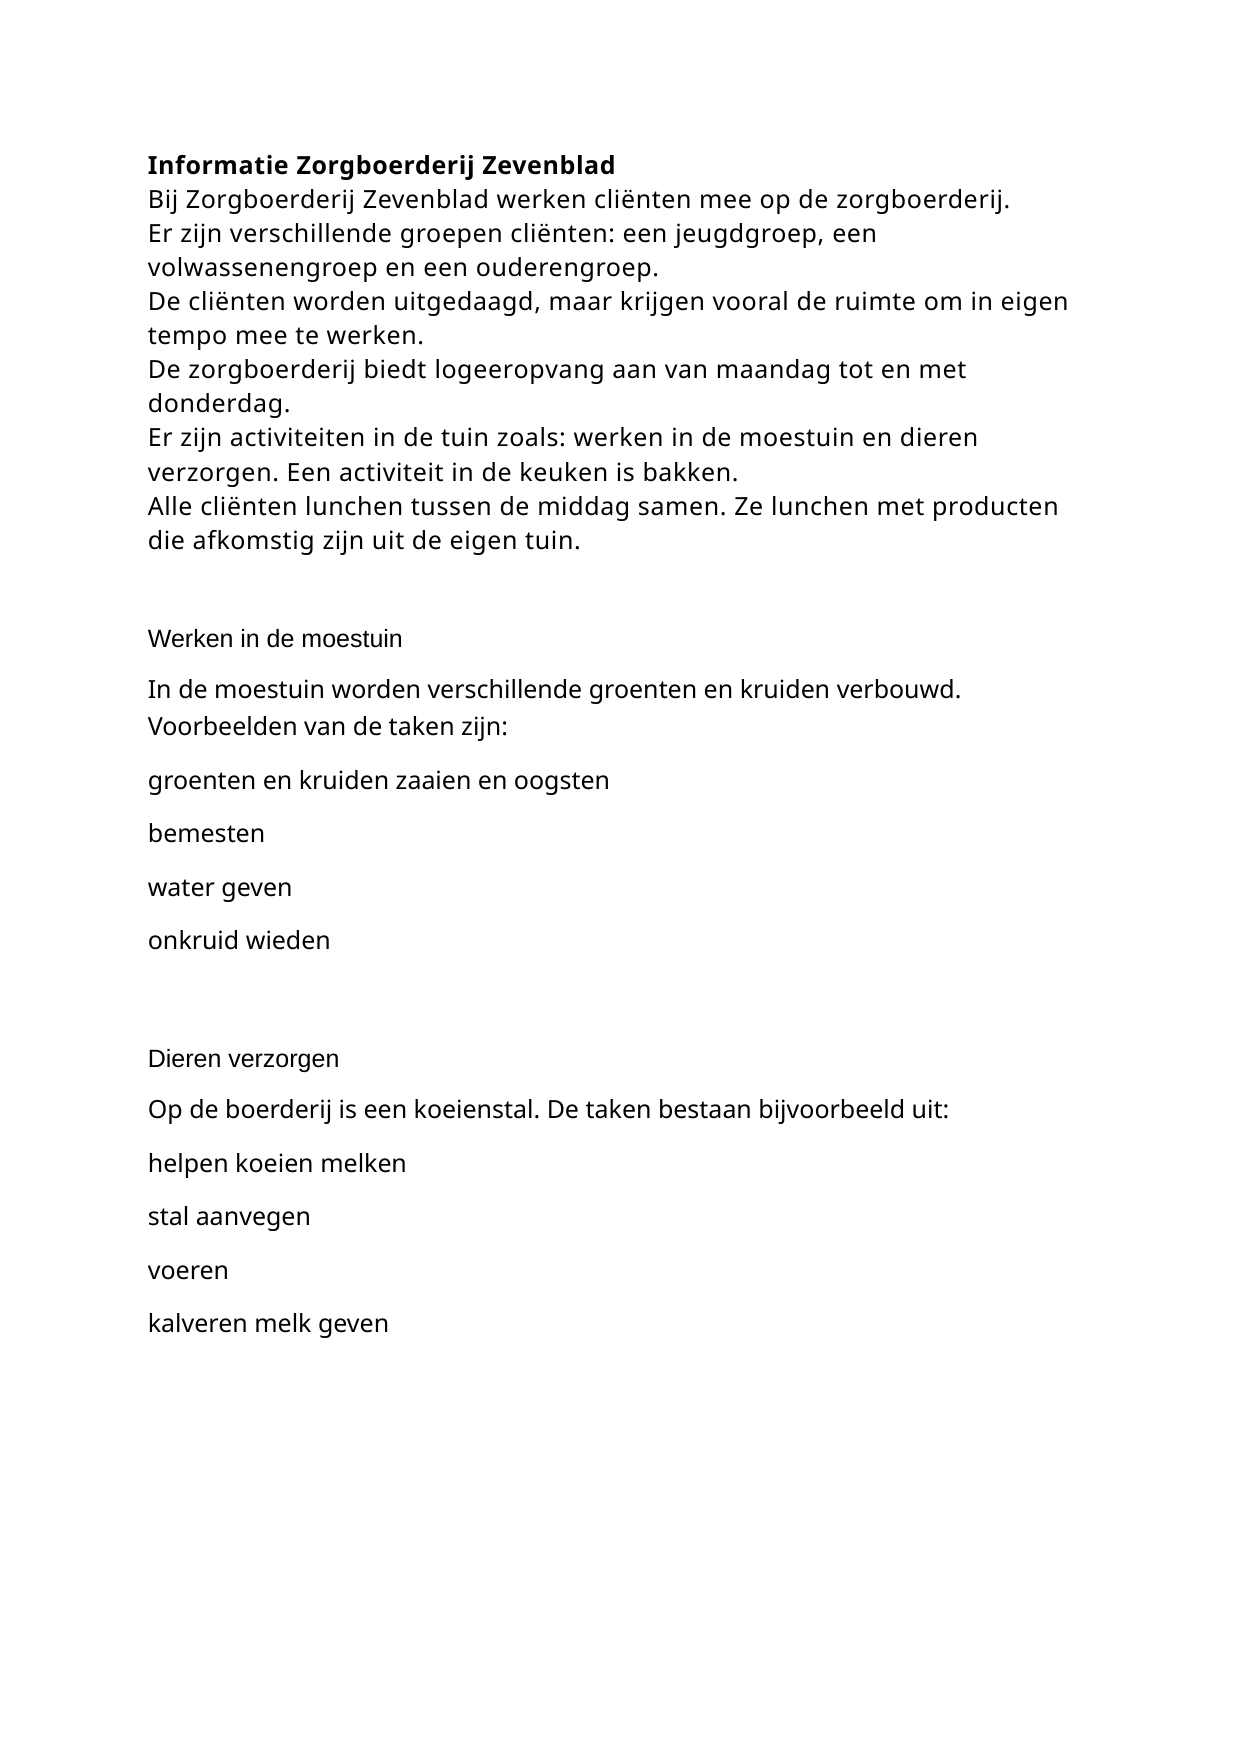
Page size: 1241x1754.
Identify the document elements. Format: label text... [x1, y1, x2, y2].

text groenten en kruiden zaaien en oogsten [148, 762, 1093, 796]
text Op de boerderij is een koeienstal. De taken bestaan bijvoorbeeld uit: [148, 1092, 1093, 1126]
text Werken in de moestuin [148, 624, 1093, 653]
text kalveren melk geven [148, 1306, 1093, 1340]
text Informatie Zorgboerderij Zevenblad [148, 148, 1093, 182]
text De zorgboerderij biedt logeeropvang aan van maandag tot en met donderdag. [148, 352, 1093, 420]
text stal aanvegen [148, 1199, 1093, 1233]
text De cliënten worden uitgedaagd, maar krijgen vooral de ruimte om in eigen tempo mee te werken. [148, 284, 1093, 352]
text Alle cliënten lunchen tussen de middag samen. Ze lunchen met producten die afkomstig zijn uit de eigen tuin. [148, 488, 1093, 556]
text voeren [148, 1252, 1093, 1286]
text Er zijn verschillende groepen cliënten: een jeugdgroep, een volwassenengroep en een ouderengroep. [659, 216, 1093, 284]
text Dieren verzorgen [148, 1044, 1093, 1073]
text Bij Zorgboerderij Zevenblad werken cliënten mee op de zorgboerderij. [148, 182, 1093, 216]
text In de moestuin worden verschillende groenten en kruiden verbouwd. Voorbeelden van de taken zijn: [148, 672, 1093, 743]
text onkruid wieden [148, 923, 1093, 957]
text water geven [148, 869, 1093, 903]
text helpen koeien melken [148, 1145, 1093, 1179]
text Er zijn activiteiten in de tuin zoals: werken in de moestuin en dieren verzorgen. Een activiteit in de keuken is bakken. [148, 420, 1093, 488]
text bemesten [148, 816, 1093, 850]
